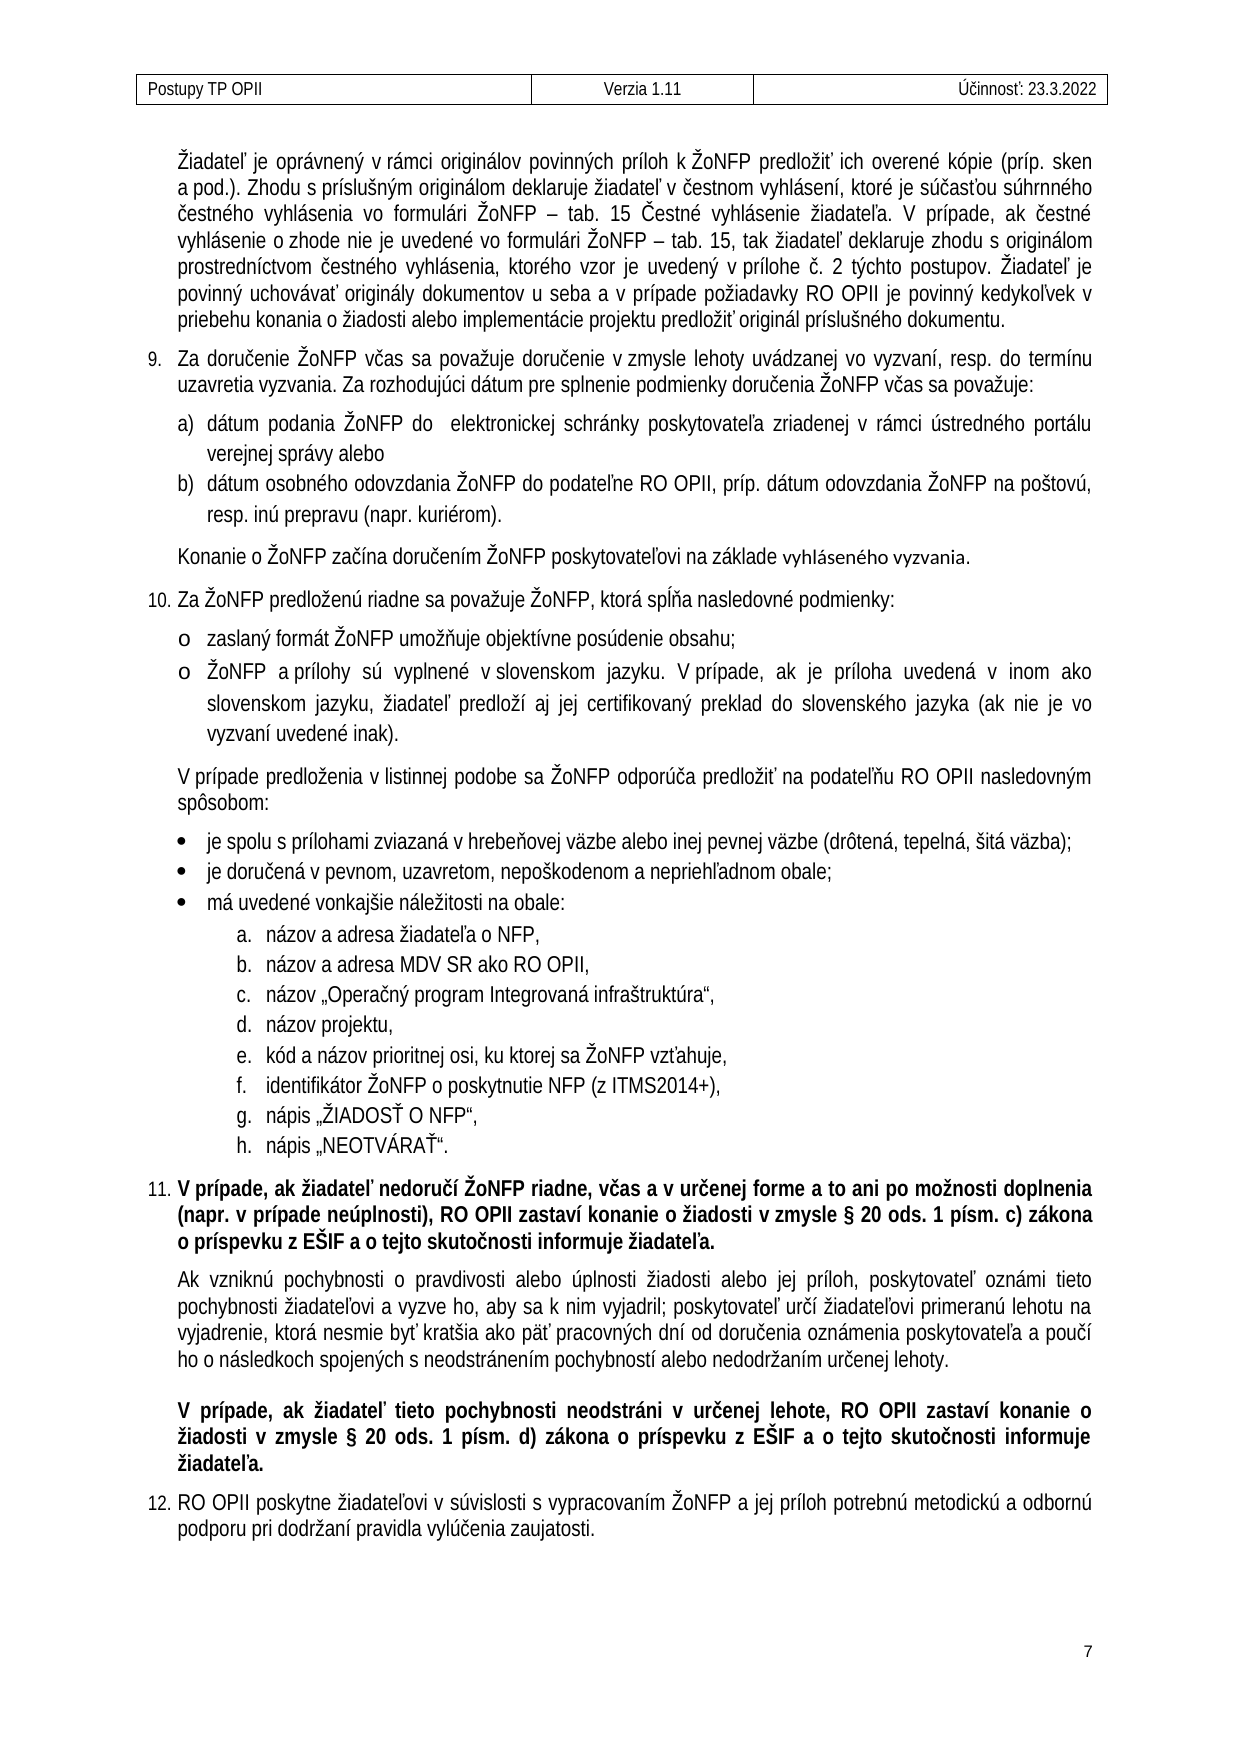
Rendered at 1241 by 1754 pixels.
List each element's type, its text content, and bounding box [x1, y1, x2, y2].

text V prípade, ak žiadateľ tieto pochybnosti neodstráni v určenej lehote, RO OPII zastaví konanie o žiadosti v zmysle § 20 ods. 1 písm. d) zákona o príspevku z EŠIF a o tejto skutočnosti informuje žiadateľa. [177, 1397, 1092, 1476]
list Za ŽoNFP predloženú riadne sa považuje ŽoNFP, ktorá spĺňa nasledovné podmienky: [148, 586, 1092, 613]
list V prípade, ak žiadateľ nedoručí ŽoNFP riadne, včas a v určenej forme a to ani po možnosti doplnenia (napr. v prípade neúplnosti), RO OPII zastaví konanie o žiadosti v zmysle § 20 ods. 1 písm. c) zákona o príspevku z EŠIF a o tejto skutočnosti informuje žiadateľa. [148, 1175, 1092, 1254]
list zaslaný formát ŽoNFP umožňuje objektívne posúdenie obsahu; [177, 625, 1092, 653]
list dátum podania ŽoNFP do elektronickej schránky poskytovateľa zriadenej v rámci ústredného portálu verejnej správy alebo [177, 410, 1092, 466]
text V prípade predloženia v listinnej podobe sa ŽoNFP odporúča predložiť na podateľňu RO OPII nasledovným spôsobom: [177, 763, 1092, 816]
list je spolu s prílohami zviazaná v hrebeňovej väzbe alebo inej pevnej väzbe (drôtená, tepelná, šitá väzba); [177, 828, 1092, 854]
list Za doručenie ŽoNFP včas sa považuje doručenie v zmysle lehoty uvádzanej vo vyzvaní, resp. do termínu uzavretia vyzvania. Za rozhodujúci dátum pre splnenie podmienky doručenia ŽoNFP včas sa považuje: [148, 345, 1092, 397]
list názov a adresa žiadateľa o NFP, [236, 921, 1092, 947]
list RO OPII poskytne žiadateľovi v súvislosti s vypracovaním ŽoNFP a jej príloh potrebnú metodickú a odbornú podporu pri dodržaní pravidla vylúčenia zaujatosti. [148, 1488, 1092, 1541]
list dátum osobného odovzdania ŽoNFP do podateľne RO OPII, príp. dátum odovzdania ŽoNFP na poštovú, resp. inú prepravu (napr. kuriérom). [177, 470, 1092, 527]
list identifikátor ŽoNFP o poskytnutie NFP (z ITMS2014+), [236, 1072, 1092, 1098]
list nápis „NEOTVÁRAŤ“. [236, 1132, 1092, 1158]
list ŽoNFP a prílohy sú vyplnené v slovenskom jazyku. V prípade, ak je príloha uvedená v inom ako slovenskom jazyku, žiadateľ predloží aj jej certifikovaný preklad do slovenského jazyka (ak nie je vo vyzvaní uvedené inak). [177, 658, 1092, 746]
text Konanie o ŽoNFP začína doručením ŽoNFP poskytovateľovi na základe vyhláseného vyzvania. [177, 543, 1092, 570]
list názov projektu, [236, 1011, 1092, 1038]
list názov a adresa MDV SR ako RO OPII, [236, 951, 1092, 977]
text Ak vzniknú pochybnosti o pravdivosti alebo úplnosti žiadosti alebo jej príloh, poskytovateľ oznámi tieto pochybnosti žiadateľovi a vyzve ho, aby sa k nim vyjadril; poskytovateľ určí žiadateľovi primeranú lehotu na vyjadrenie, ktorá nesmie byť kratšia ako päť pracovných dní od doručenia oznámenia poskytovateľa a poučí ho o následkoch spojených s neodstránením pochybností alebo nedodržaním určenej lehoty. [177, 1266, 1092, 1372]
list kód a názov prioritnej osi, ku ktorej sa ŽoNFP vzťahuje, [236, 1042, 1092, 1068]
list má uvedené vonkajšie náležitosti na obale: [177, 888, 1092, 915]
list je doručená v pevnom, uzavretom, nepoškodenom a nepriehľadnom obale; [177, 858, 1092, 884]
list názov „Operačný program Integrovaná infraštruktúra“, [236, 981, 1092, 1007]
text Žiadateľ je oprávnený v rámci originálov povinných príloh k ŽoNFP predložiť ich overené kópie (príp. sken a pod.). Zhodu s príslušným originálom deklaruje žiadateľ v čestnom vyhlásení, ktoré je súčasťou súhrnného čestného vyhlásenia vo formulári ŽoNFP – tab. 15 Čestné vyhlásenie žiadateľa. V prípade, ak čestné vyhlásenie o zhode nie je uvedené vo formulári ŽoNFP – tab. 15, tak žiadateľ deklaruje zhodu s originálom prostredníctvom čestného vyhlásenia, ktorého vzor je uvedený v prílohe č. 2 týchto postupov. Žiadateľ je povinný uchovávať originály dokumentov u seba a v prípade požiadavky RO OPII je povinný kedykoľvek v priebehu konania o žiadosti alebo implementácie projektu predložiť originál príslušného dokumentu. [177, 148, 1092, 332]
list nápis „ŽIADOSŤ O NFP“, [236, 1102, 1092, 1128]
